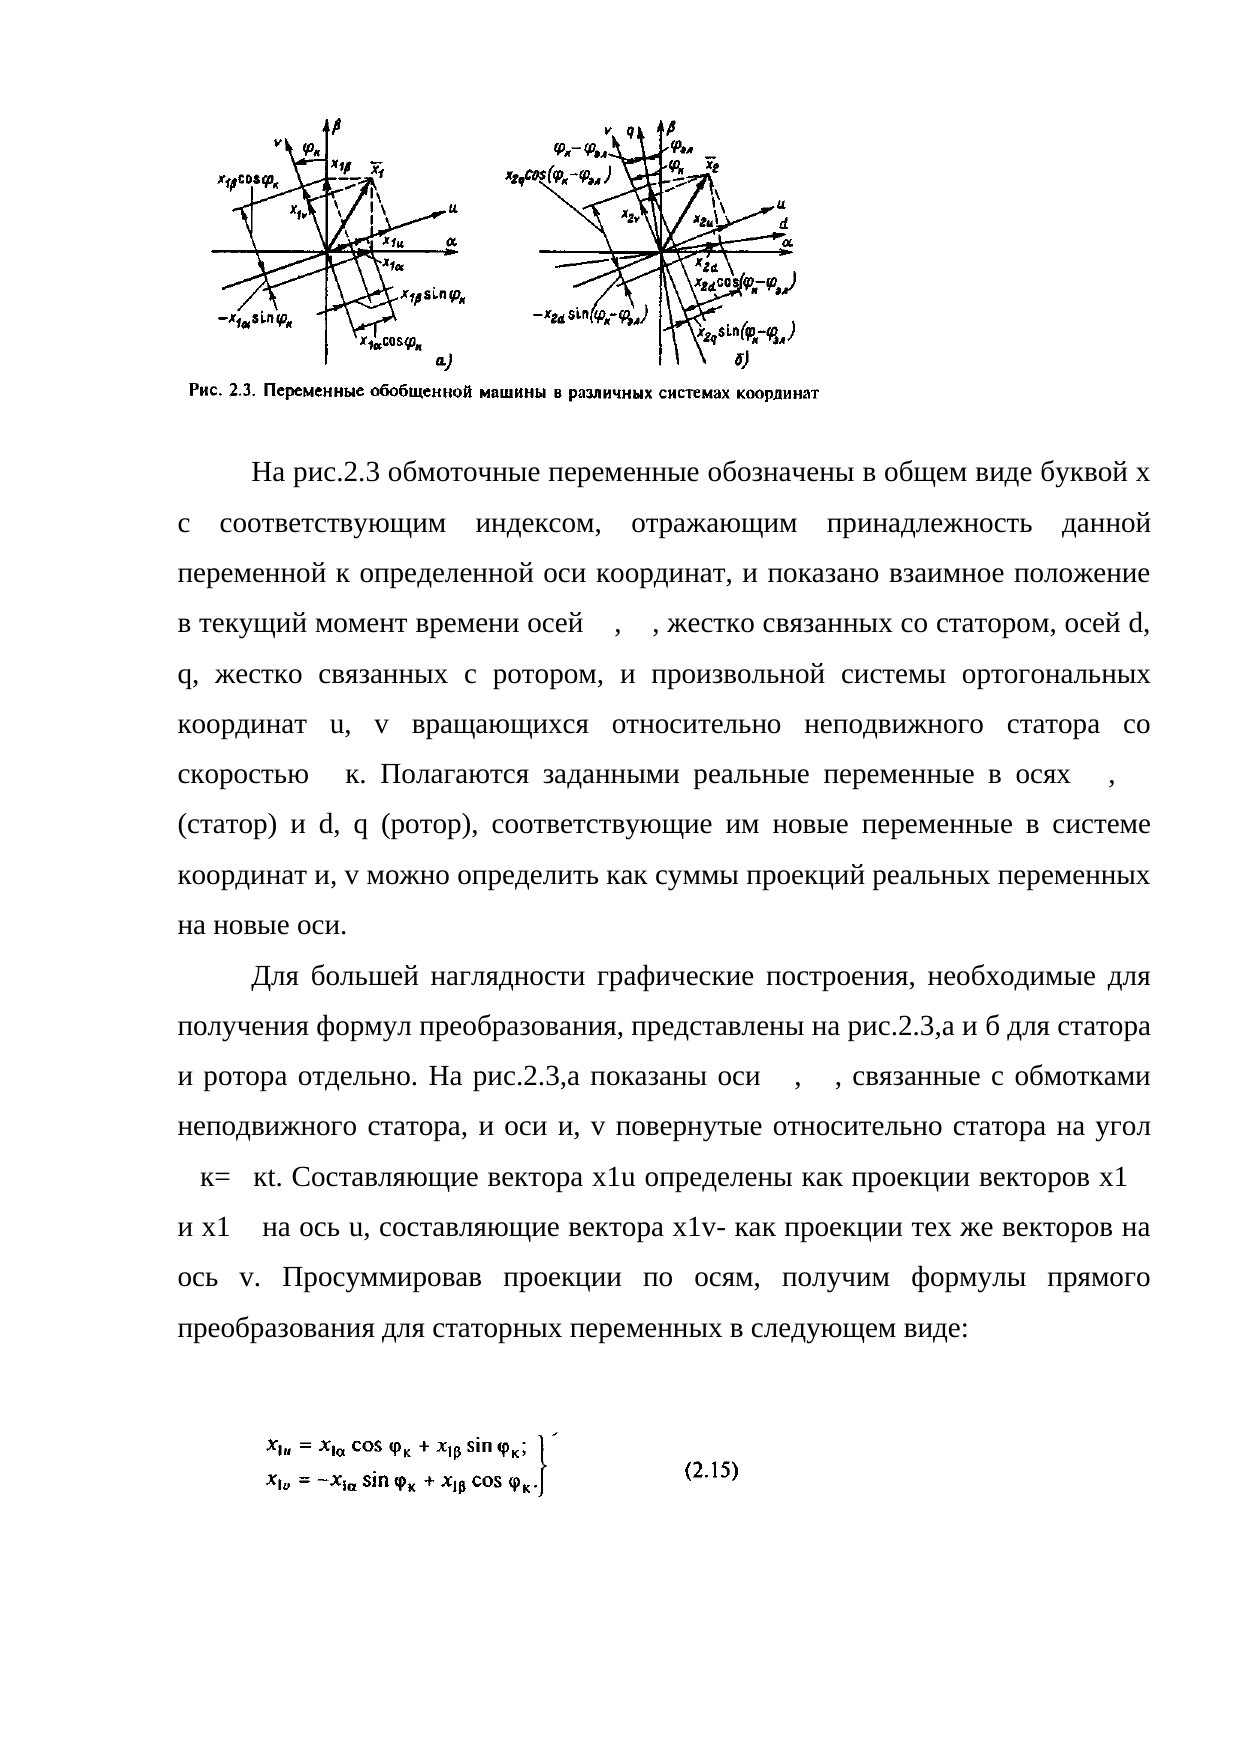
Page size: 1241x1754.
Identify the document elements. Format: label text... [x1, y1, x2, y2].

picture [251, 1410, 745, 1516]
picture [177, 118, 836, 404]
text На рис.2.3 обмоточные переменные обозначены в общем виде буквой х с соответствующим индексом, отражающим принадлежность данной переменной к определенной оси координат, и показано взаимное положение в текущий момент времени осей , , жестко связанных со статором, осей d, q, жестко связанных с ротором, и произвольной системы ортогональных координат u, v вращающихся относительно неподвижного статора со скоростью к. Полагаются заданными реальные переменные в осях ,  (статор) и d, q (ротор), соответствующие им новые переменные в системе координат и, v можно определить как суммы проекций реальных переменных на новые оси. [177, 454, 1152, 941]
text Для большей наглядности графические построения, необходимые для получения формул преобразования, представлены на рис.2.3,а и б для статора и ротора отдельно. На рис.2.3,а показаны оси , , связанные с обмотками неподвижного статора, и оси и, v повернутые относительно статора на угол к=кt. Составляющие вектора х1u определены как проекции векторов х1 и x1 на ось u, составляющие вектора х1v- как проекции тех же векторов на ось v. Просуммировав проекции по осям, получим формулы прямого преобразования для статорных переменных в следующем виде: [177, 958, 1152, 1343]
